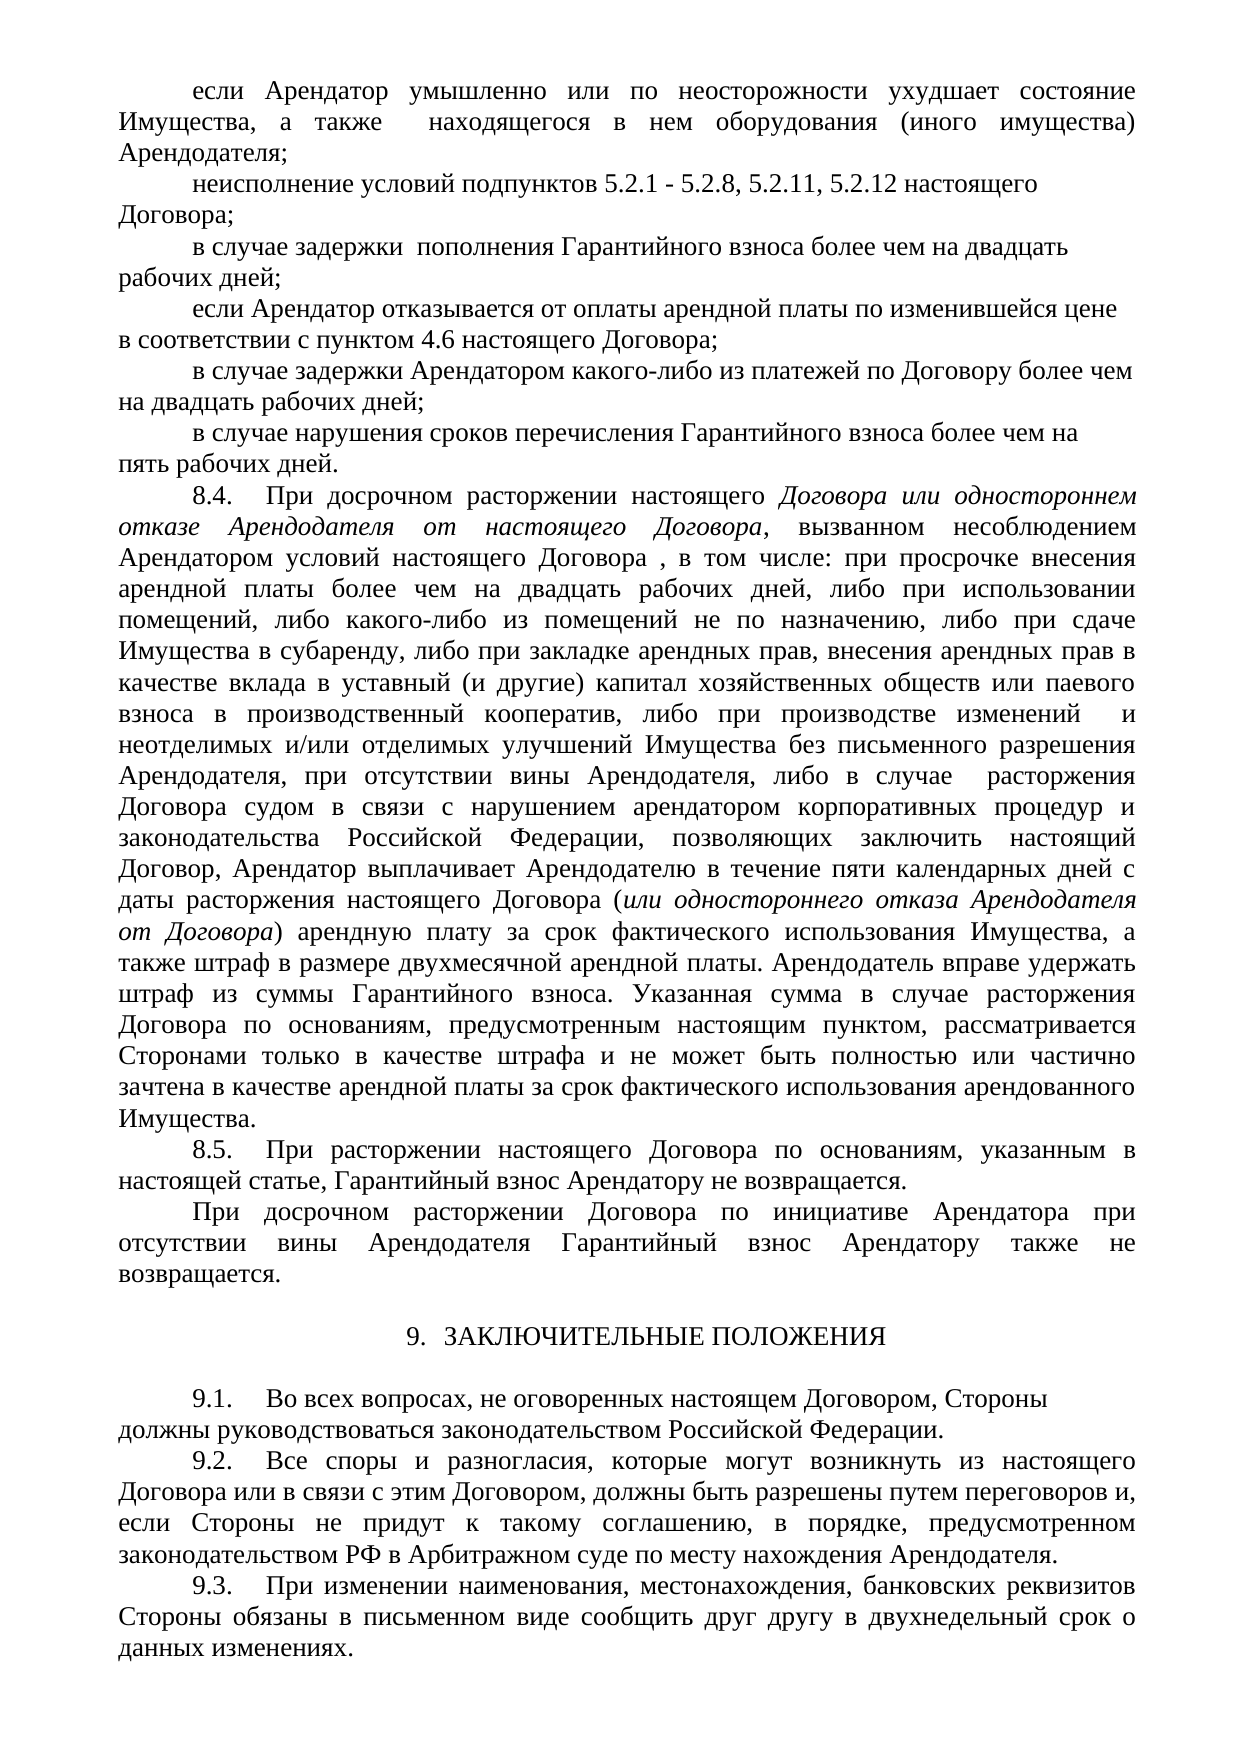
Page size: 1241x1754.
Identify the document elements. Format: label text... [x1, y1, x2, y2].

list При изменении наименования, местонахождения, банковских реквизитов Стороны обязаны в письменном виде сообщить друг другу в двухнедельный срок о данных изменениях. [118, 1569, 1137, 1662]
text неисполнение условий подпунктов 5.2.1 - 5.2.8, 5.2.11, 5.2.12 настоящего Договора; [118, 167, 1137, 229]
list Во всех вопросах, не оговоренных настоящем Договором, Стороны должны руководствоваться законодательством Российской Федерации. [118, 1382, 1137, 1444]
list При досрочном расторжении настоящего Договора или одностороннем отказе Арендодателя от настоящего Договора, вызванном несоблюдением Арендатором условий настоящего Договора , в том числе: при просрочке внесения арендной платы более чем на двадцать рабочих дней, либо при использовании помещений, либо какого-либо из помещений не по назначению, либо при сдаче Имущества в субаренду, либо при закладке арендных прав, внесения арендных прав в качестве вклада в уставный (и другие) капитал хозяйственных обществ или паевого взноса в производственный кооператив, либо при производстве изменений и неотделимых и/или отделимых улучшений Имущества без письменного разрешения Арендодателя, при отсутствии вины Арендодателя, либо в случае расторжения Договора судом в связи с нарушением арендатором корпоративных процедур и законодательства Российской Федерации, позволяющих заключить настоящий Договор, Арендатор выплачивает Арендодателю в течение пяти календарных дней с даты расторжения настоящего Договора (или одностороннего отказа Арендодателя от Договора) арендную плату за срок фактического использования Имущества, а также штраф в размере двухмесячной арендной платы. Арендодатель вправе удержать штраф из суммы Гарантийного взноса. Указанная сумма в случае расторжения Договора по основаниям, предусмотренным настоящим пунктом, рассматривается Сторонами только в качестве штрафа и не может быть полностью или частично зачтена в качестве арендной платы за срок фактического использования арендованного Имущества. [118, 479, 1137, 1133]
text в случае задержки Арендатором какого-либо из платежей по Договору более чем на двадцать рабочих дней; [118, 354, 1137, 416]
text При досрочном расторжении Договора по инициативе Арендатора при отсутствии вины Арендодателя Гарантийный взнос Арендатору также не возвращается. [118, 1195, 1137, 1288]
text в случае нарушения сроков перечисления Гарантийного взноса более чем на пять рабочих дней. [118, 416, 1137, 479]
text если Арендатор отказывается от оплаты арендной платы по изменившейся цене в соответствии с пунктом 4.6 настоящего Договора; [118, 292, 1137, 354]
list ЗАКЛЮЧИТЕЛЬНЫЕ ПОЛОЖЕНИЯ [156, 1320, 1137, 1351]
list При расторжении настоящего Договора по основаниям, указанным в настоящей статье, Гарантийный взнос Арендатору не возвращается. [118, 1133, 1137, 1195]
list Все споры и разногласия, которые могут возникнуть из настоящего Договора или в связи с этим Договором, должны быть разрешены путем переговоров и, если Стороны не придут к такому соглашению, в порядке, предусмотренном законодательством РФ в Арбитражном суде по месту нахождения Арендодателя. [118, 1444, 1137, 1569]
text в случае задержки пополнения Гарантийного взноса более чем на двадцать рабочих дней; [118, 229, 1137, 292]
text если Арендатор умышленно или по неосторожности ухудшает состояние Имущества, а также находящегося в нем оборудования (иного имущества) Арендодателя; [118, 74, 1137, 167]
